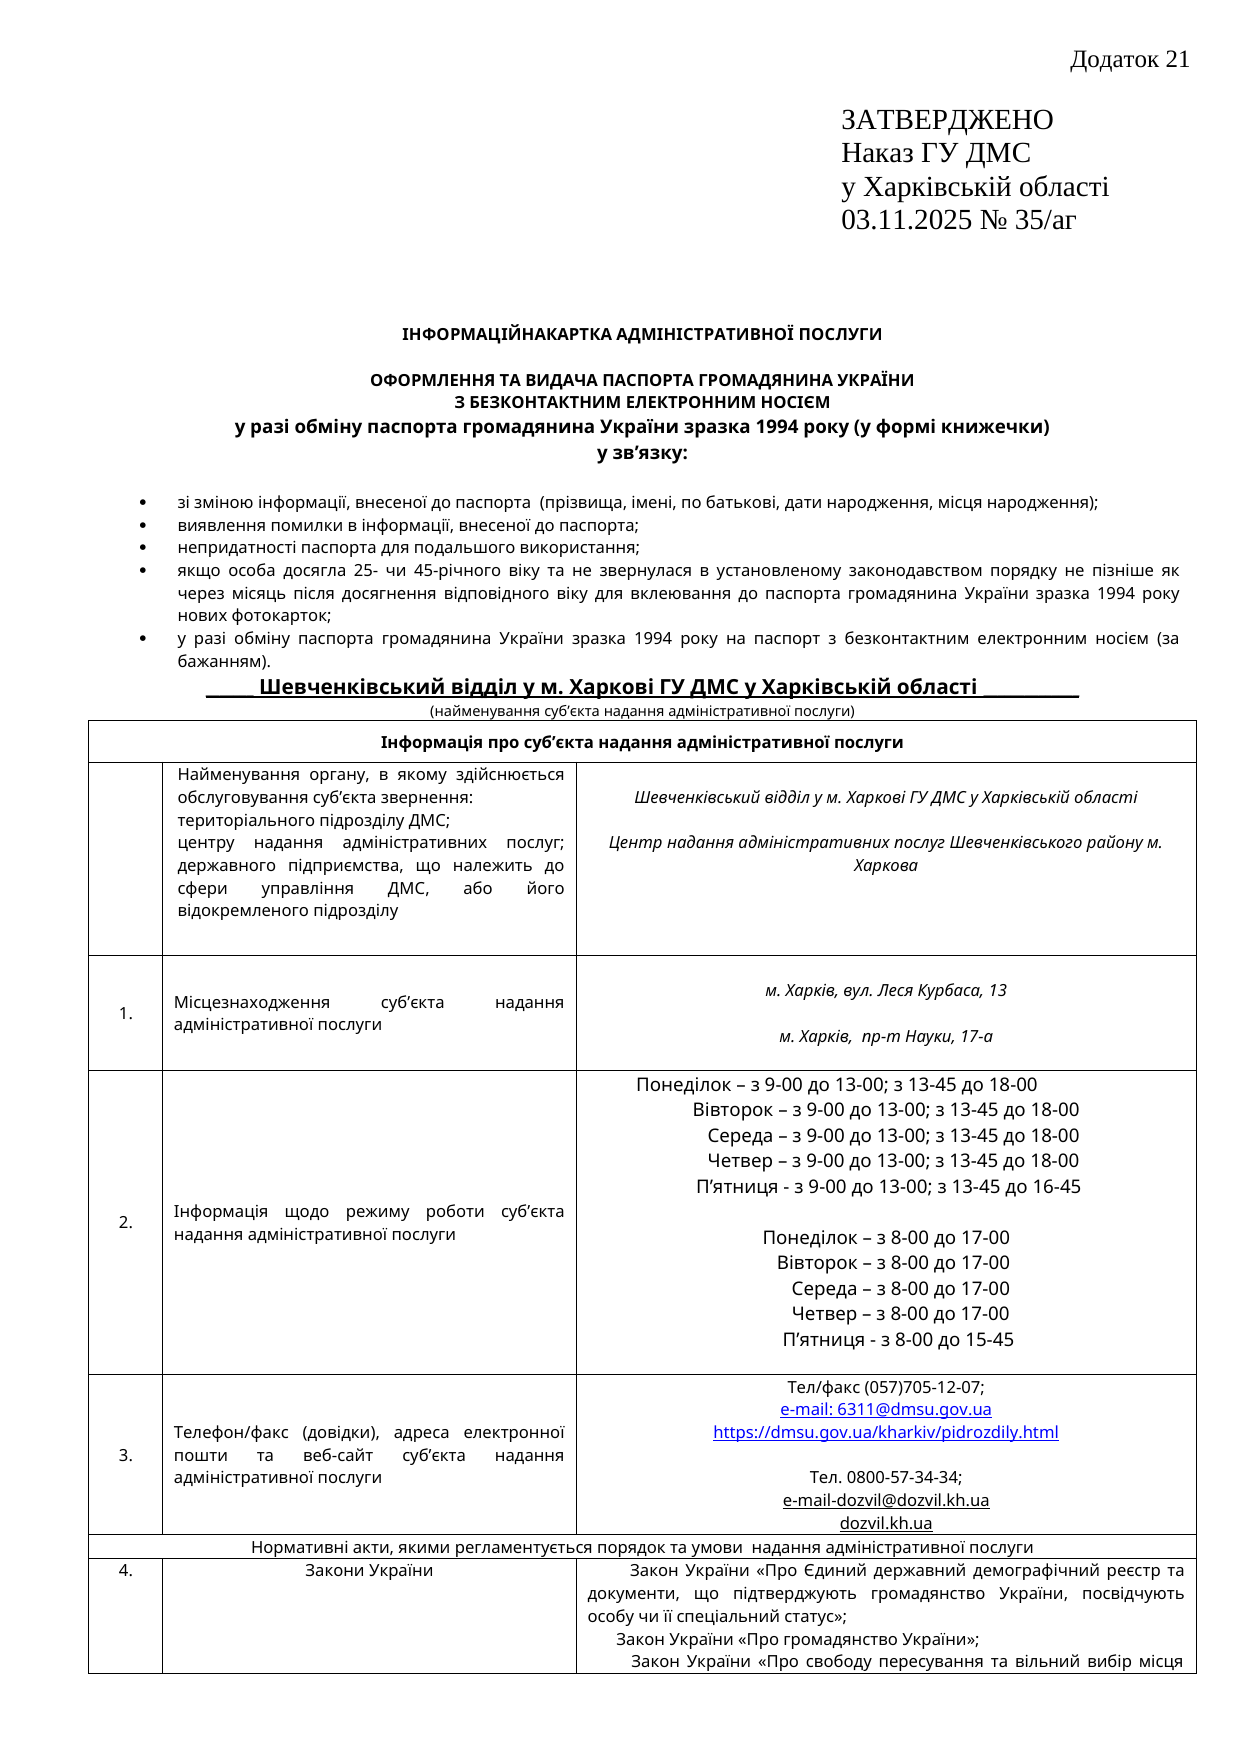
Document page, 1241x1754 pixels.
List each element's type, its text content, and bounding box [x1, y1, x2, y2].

table_cell Телефон/факс (довідки), адреса електронної пошти та веб-сайт суб’єкта надання адміністративної послуги [163, 1375, 576, 1534]
table_header Інформація про суб’єкта надання адміністративної послуги [89, 721, 1196, 762]
table_cell Закони України [163, 1559, 576, 1673]
list якщо особа досягла 25- чи 45-річного віку та не звернулася в установленому законодавством порядку не пізніше як через місяць після досягнення відповідного віку для вклеювання до паспорта громадянина України зразка 1994 року нових фотокарток; [140, 558, 1181, 627]
table_cell Інформація щодо режиму роботи суб’єкта надання адміністративної послуги [163, 1071, 576, 1374]
list у разі обміну паспорта громадянина України зразка 1994 року на паспорт з безконтактним електронним носієм (за бажанням). [140, 627, 1181, 672]
text у разі обміну паспорта громадянина України зразка 1994 року (у формі книжечки) [103, 414, 1181, 439]
text _______ Шевченківський відділ у м. Харкові ГУ ДМС у Харківській області ______________ [103, 672, 1181, 701]
text ІНФОРМАЦІЙНАКАРТКА АДМІНІСТРАТИВНОЇ ПОСЛУГИ [103, 323, 1181, 346]
table_cell 4. [89, 1559, 162, 1673]
table_cell Нормативні акти, якими регламентується порядок та умови надання адміністративної послуги [89, 1535, 1196, 1558]
text ОФОРМЛЕННЯ ТА ВИДАЧА ПАСПОРТА ГРОМАДЯНИНА УКРАЇНИ [103, 368, 1181, 391]
table_cell Найменування органу, в якому здійснюється обслуговування суб’єкта звернення: територіального підрозділу ДМС; центру надання адміністративних послуг; державного підприємства, що належить до сфери управління ДМС, або його відокремленого підрозділу [163, 763, 576, 955]
list виявлення помилки в інформації, внесеної до паспорта; [140, 513, 1181, 536]
text 03.11.2025 № 35/аг [767, 202, 1190, 236]
table_cell м. Харків, вул. Леся Курбаса, 13 м. Харків, пр-т Науки, 17-а [577, 956, 1196, 1070]
table_cell 2. [89, 1071, 162, 1374]
table_cell Тел/факс (057)705-12-07; e-mail: 6311@dmsu.gov.ua https://dmsu.gov.ua/kharkiv/pidrozdily.html Тел. 0800-57-34-34; e-mail-dozvil@dozvil.kh.ua dozvil.kh.ua [577, 1375, 1196, 1534]
list непридатності паспорта для подальшого використання; [140, 536, 1181, 558]
text ЗАТВЕРДЖЕНО [767, 102, 1190, 135]
table_cell Шевченківський відділ у м. Харкові ГУ ДМС у Харківській області Центр надання адміністративних послуг Шевченківського району м. Харкова [577, 763, 1196, 955]
text у зв’язку: [103, 439, 1181, 465]
text Додаток 21 [753, 44, 1190, 73]
table_cell Місцезнаходження суб’єкта надання адміністративної послуги [163, 956, 576, 1070]
text (найменування суб’єкта надання адміністративної послуги) [103, 701, 1181, 720]
text Наказ ГУ ДМС [767, 135, 1190, 169]
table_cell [577, 1559, 1196, 1673]
table_cell 3. [89, 1375, 162, 1534]
list зі зміною інформації, внесеної до паспорта (прізвища, імені, по батькові, дати народження, місця народження); [140, 490, 1181, 513]
table_cell 1. [89, 956, 162, 1070]
table_cell [89, 763, 162, 955]
table_cell Понеділок – з 9-00 до 13-00; з 13-45 до 18-00 Вівторок – з 9-00 до 13-00; з 13-45 до 18-00 Середа – з 9-00 до 13-00; з 13-45 до 18-00 Четвер – з 9-00 до 13-00; з 13-45 до 18-00 П’ятниця - з 9-00 до 13-00; з 13-45 до 16-45 Понеділок – з 8-00 до 17-00 Вівторок – з 8-00 до 17-00 Середа – з 8-00 до 17-00 Четвер – з 8-00 до 17-00 П’ятниця - з 8-00 до 15-45 [577, 1071, 1196, 1374]
text З БЕЗКОНТАКТНИМ ЕЛЕКТРОННИМ НОСІЄМ [103, 391, 1181, 414]
text у Харківській області [767, 169, 1190, 202]
